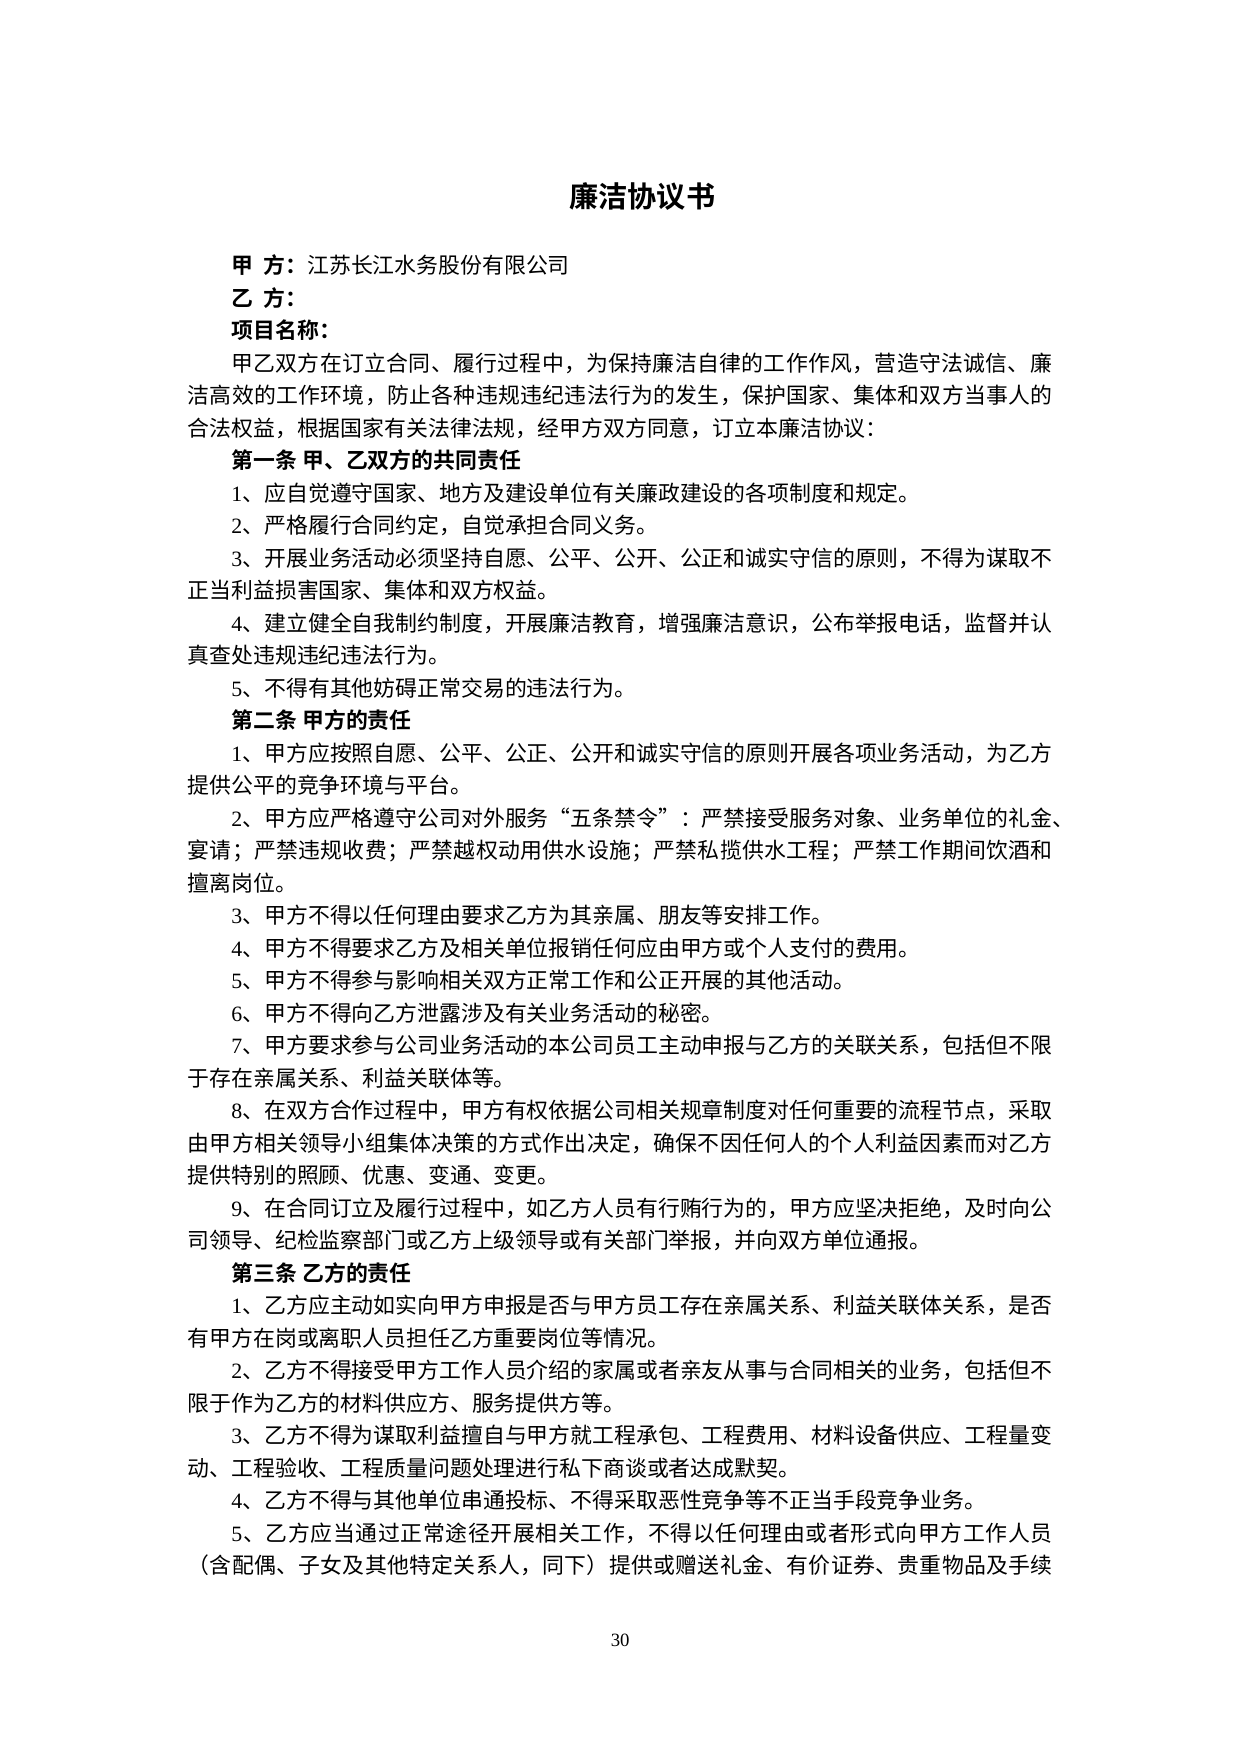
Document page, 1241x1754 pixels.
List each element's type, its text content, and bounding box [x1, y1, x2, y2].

text 甲 方：江苏长江水务股份有限公司 [187, 248, 1053, 281]
text 项目名称： [187, 313, 1053, 346]
text 甲乙双方在订立合同、履行过程中，为保持廉洁自律的工作作风，营造守法诚信、廉洁高效的工作环境，防止各种违规违纪违法行为的发生，保护国家、集体和双方当事人的合法权益，根据国家有关法律法规，经甲方双方同意，订立本廉洁协议： [187, 346, 1053, 443]
text 2、甲方应严格遵守公司对外服务“五条禁令”：严禁接受服务对象、业务单位的礼金、宴请；严禁违规收费；严禁越权动用供水设施；严禁私揽供水工程；严禁工作期间饮酒和擅离岗位。 [187, 801, 1053, 898]
text 3、乙方不得为谋取利益擅自与甲方就工程承包、工程费用、材料设备供应、工程量变动、工程验收、工程质量问题处理进行私下商谈或者达成默契。 [187, 1418, 1053, 1483]
text 7、甲方要求参与公司业务活动的本公司员工主动申报与乙方的关联关系，包括但不限于存在亲属关系、利益关联体等。 [187, 1028, 1053, 1093]
text 8、在双方合作过程中，甲方有权依据公司相关规章制度对任何重要的流程节点，采取由甲方相关领导小组集体决策的方式作出决定，确保不因任何人的个人利益因素而对乙方提供特别的照顾、优惠、变通、变更。 [187, 1093, 1053, 1191]
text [187, 1516, 1053, 1581]
text 4、建立健全自我制约制度，开展廉洁教育，增强廉洁意识，公布举报电话，监督并认真查处违规违纪违法行为。 [187, 606, 1053, 671]
text 9、在合同订立及履行过程中，如乙方人员有行贿行为的，甲方应坚决拒绝，及时向公司领导、纪检监察部门或乙方上级领导或有关部门举报，并向双方单位通报。 [187, 1191, 1053, 1256]
text 5、不得有其他妨碍正常交易的违法行为。 [187, 671, 1053, 703]
text 1、乙方应主动如实向甲方申报是否与甲方员工存在亲属关系、利益关联体关系，是否有甲方在岗或离职人员担任乙方重要岗位等情况。 [187, 1288, 1053, 1353]
text 廉洁协议书 [187, 162, 1053, 227]
text 2、乙方不得接受甲方工作人员介绍的家属或者亲友从事与合同相关的业务，包括但不限于作为乙方的材料供应方、服务提供方等。 [187, 1353, 1053, 1418]
text 3、甲方不得以任何理由要求乙方为其亲属、朋友等安排工作。 [187, 898, 1053, 931]
text 乙 方： [187, 281, 1053, 313]
text 4、甲方不得要求乙方及相关单位报销任何应由甲方或个人支付的费用。 [187, 931, 1053, 963]
text 第三条 乙方的责任 [187, 1256, 1053, 1288]
text 第一条 甲、乙双方的共同责任 [187, 443, 1053, 476]
text 2、严格履行合同约定，自觉承担合同义务。 [187, 508, 1053, 541]
text 第二条 甲方的责任 [187, 703, 1053, 736]
text 3、开展业务活动必须坚持自愿、公平、公开、公正和诚实守信的原则，不得为谋取不正当利益损害国家、集体和双方权益。 [187, 541, 1053, 606]
text 1、甲方应按照自愿、公平、公正、公开和诚实守信的原则开展各项业务活动，为乙方提供公平的竞争环境与平台。 [187, 736, 1053, 801]
text 4、乙方不得与其他单位串通投标、不得采取恶性竞争等不正当手段竞争业务。 [187, 1483, 1053, 1516]
text 6、甲方不得向乙方泄露涉及有关业务活动的秘密。 [187, 996, 1053, 1028]
text 1、应自觉遵守国家、地方及建设单位有关廉政建设的各项制度和规定。 [187, 476, 1053, 508]
text 5、甲方不得参与影响相关双方正常工作和公正开展的其他活动。 [187, 963, 1053, 996]
